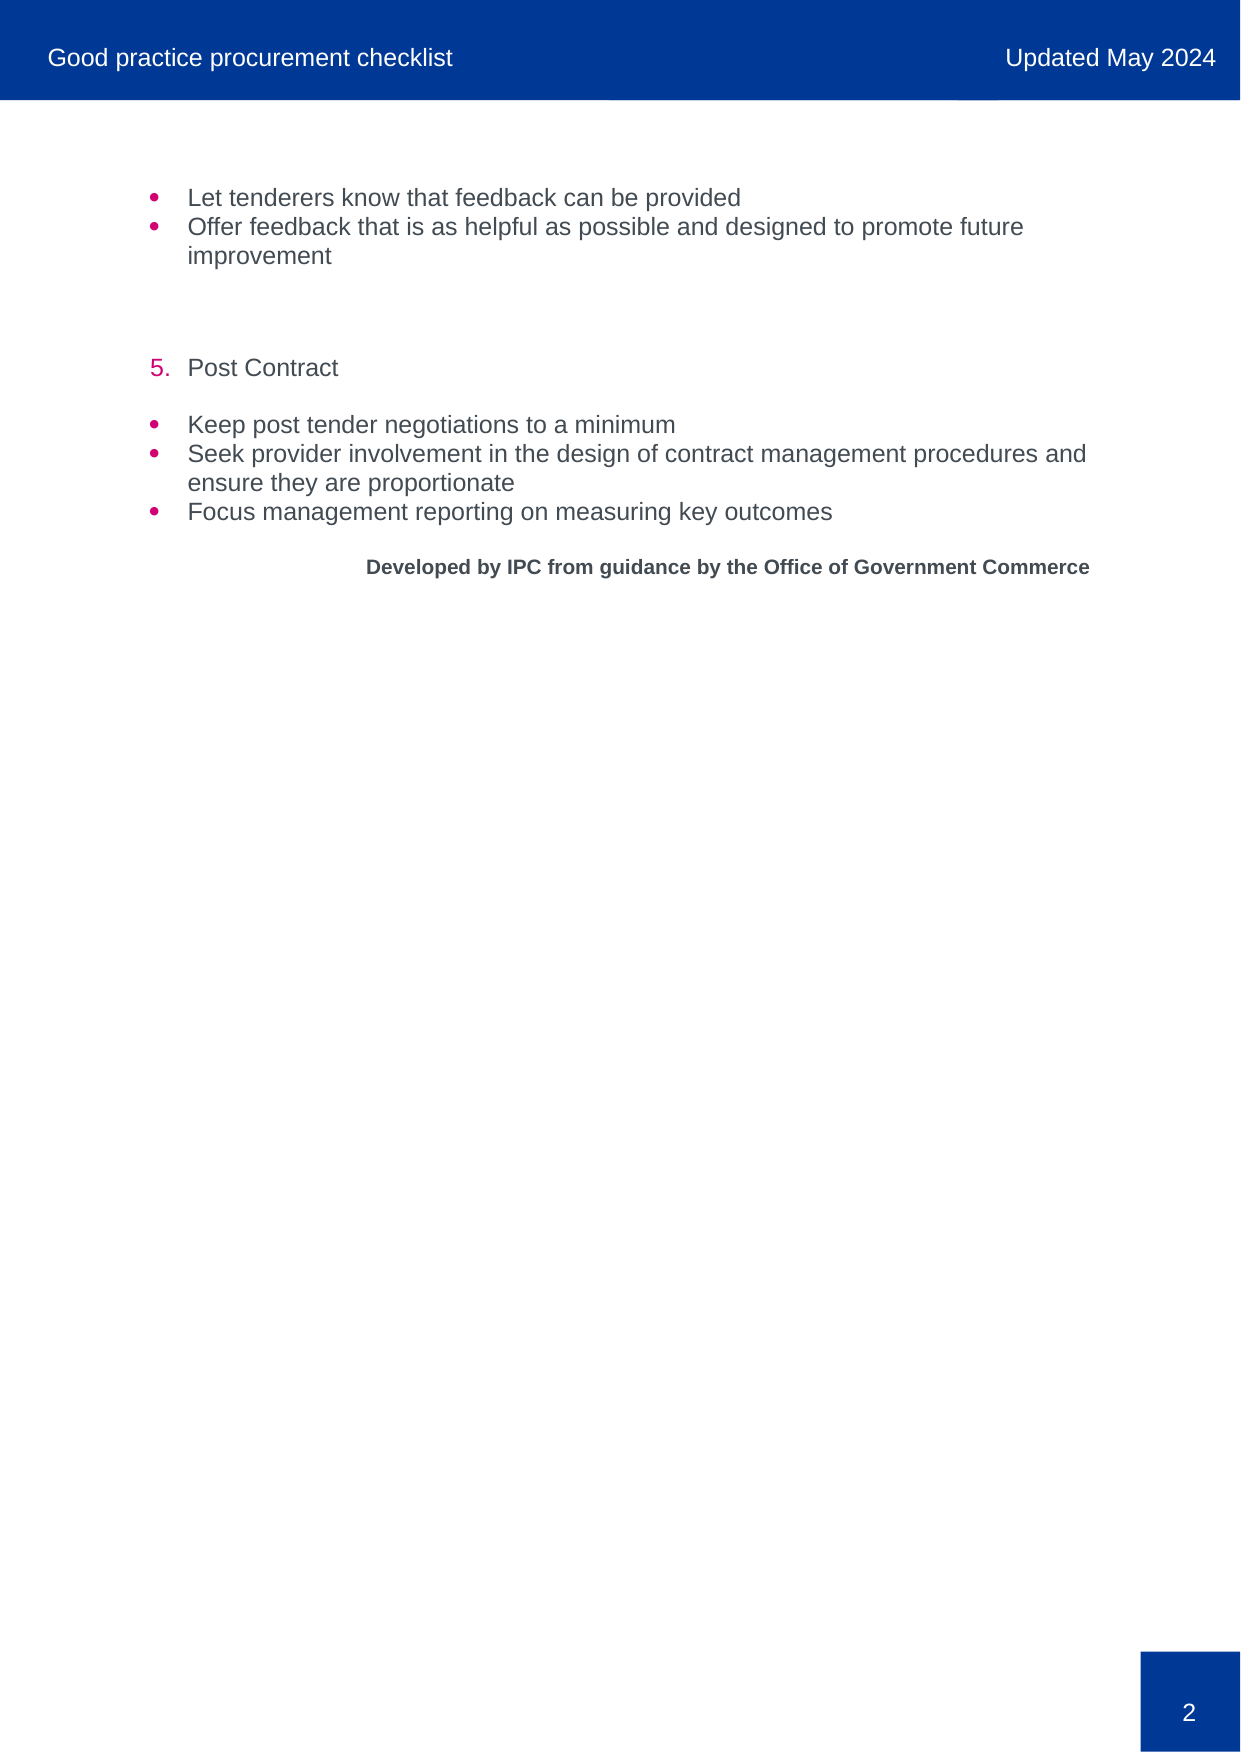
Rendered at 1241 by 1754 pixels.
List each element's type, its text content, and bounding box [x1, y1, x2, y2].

text Seek provider involvement in the design of contract management procedures and ensure they are proportionate [150, 439, 1090, 497]
text Offer feedback that is as helpful as possible and designed to promote future improvement [150, 212, 1090, 269]
text Focus management reporting on measuring key outcomes [150, 497, 1090, 526]
list Post Contract [150, 352, 1090, 381]
text Developed by IPC from guidance by the Office of Government Commerce [150, 555, 1090, 579]
text Keep post tender negotiations to a minimum [150, 410, 1090, 439]
text Let tenderers know that feedback can be provided [150, 183, 1090, 212]
